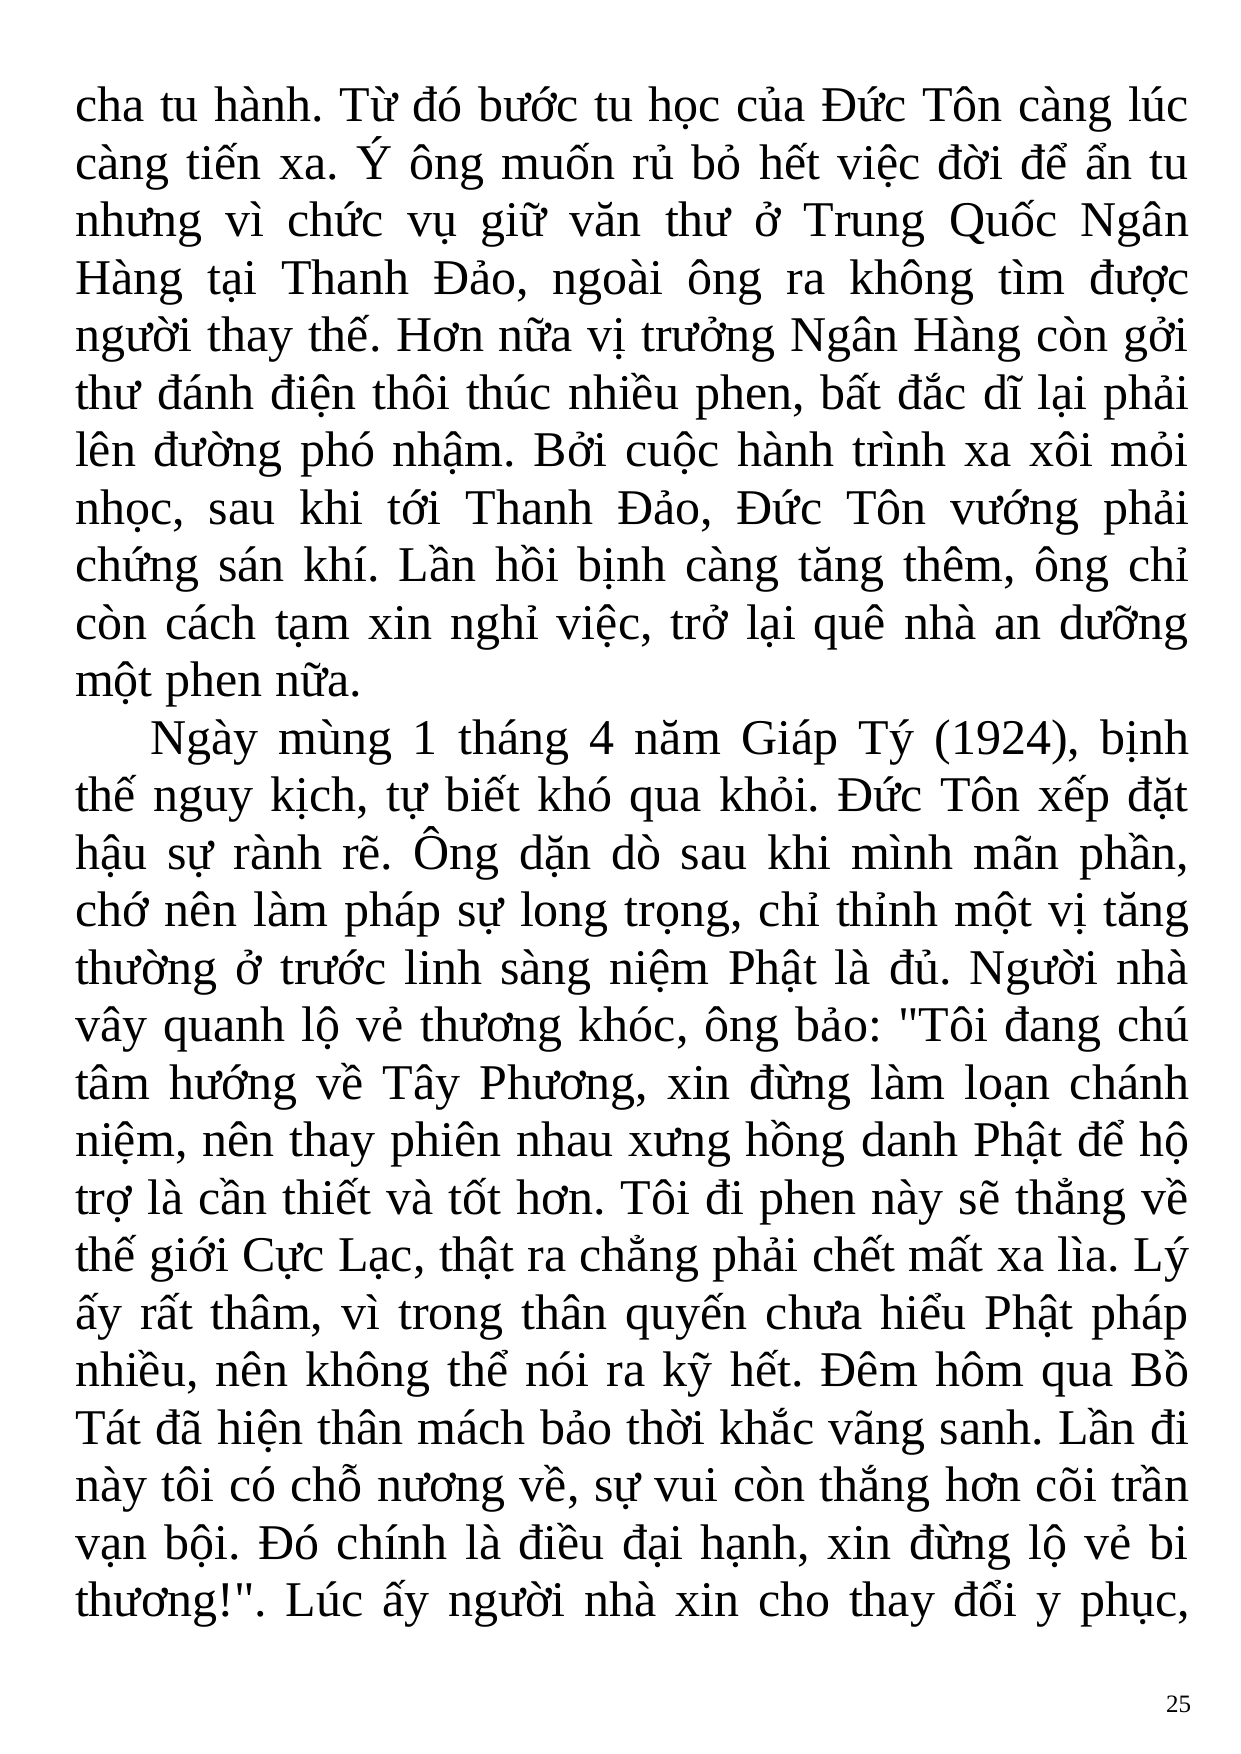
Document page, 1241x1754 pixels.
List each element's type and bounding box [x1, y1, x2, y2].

text [75, 707, 1191, 1627]
text [75, 75, 1191, 707]
